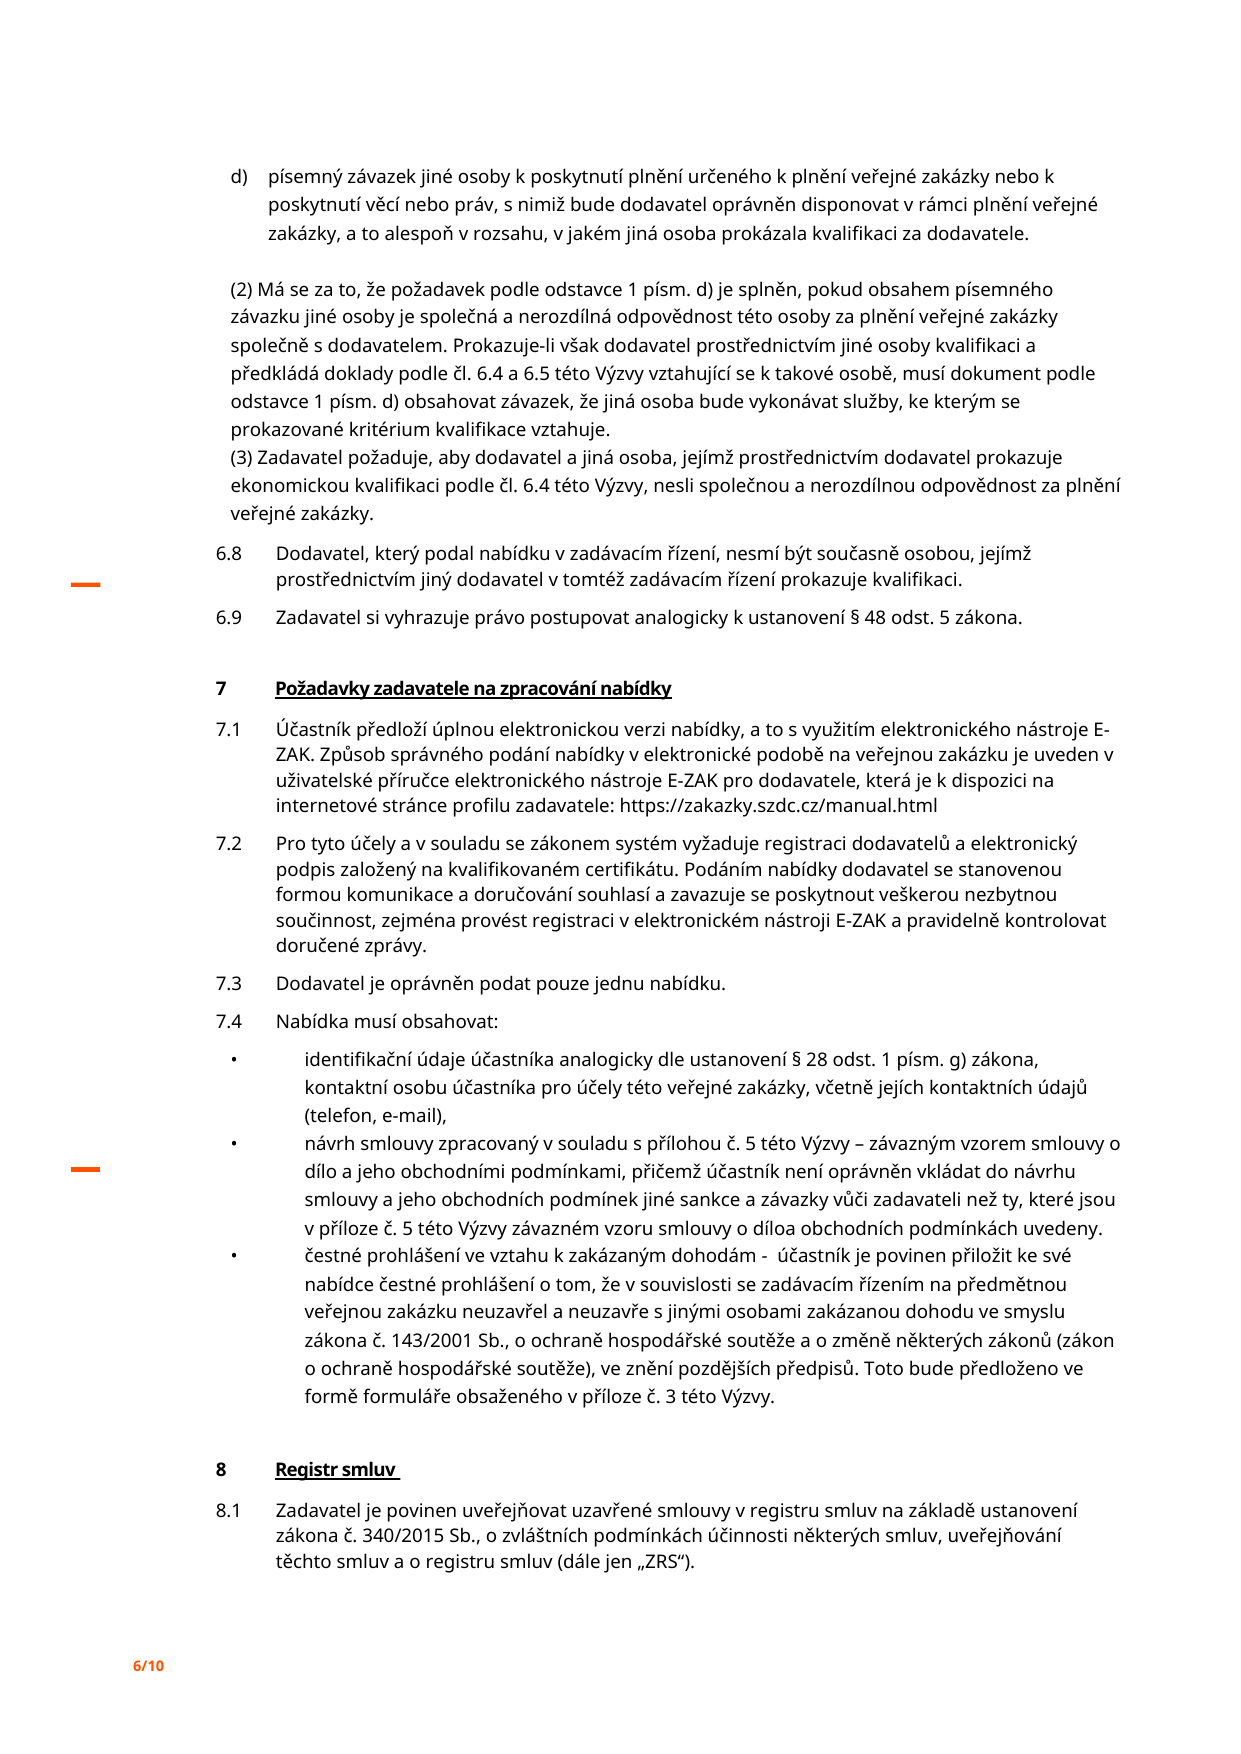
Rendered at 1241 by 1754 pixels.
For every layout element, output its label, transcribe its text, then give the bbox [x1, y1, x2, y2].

text (3) Zadavatel požaduje, aby dodavatel a jiná osoba, jejímž prostřednictvím dodavatel prokazuje ekonomickou kvalifikaci podle čl. 6.4 této Výzvy, nesli společnou a nerozdílnou odpovědnost za plnění veřejné zakázky. [230, 444, 1122, 526]
subtitle Požadavky zadavatele na zpracování nabídky [216, 675, 1122, 701]
list písemný závazek jiné osoby k poskytnutí plnění určeného k plnění veřejné zakázky nebo k poskytnutí věcí nebo práv, s nimiž bude dodavatel oprávněn disponovat v rámci plnění veřejné zakázky, a to alespoň v rozsahu, v jakém jiná osoba prokázala kvalifikaci za dodavatele. [230, 164, 1122, 245]
subtitle Účastník předloží úplnou elektronickou verzi nabídky, a to s využitím elektronického nástroje E-ZAK. Způsob správného podání nabídky v elektronické podobě na veřejnou zakázku je uveden v uživatelské příručce elektronického nástroje E-ZAK pro dodavatele, která je k dispozici na internetové stránce profilu zadavatele: https://zakazky.szdc.cz/manual.html [216, 716, 1122, 818]
text • návrh smlouvy zpracovaný v souladu s přílohou č. 5 této Výzvy – závazným vzorem smlouvy o dílo a jeho obchodními podmínkami, přičemž účastník není oprávněn vkládat do návrhu smlouvy a jeho obchodních podmínek jiné sankce a závazky vůči zadavateli než ty, které jsou v příloze č. 5 této Výzvy závazném vzoru smlouvy o díloa obchodních podmínkách uvedeny. [230, 1131, 1122, 1240]
subtitle Zadavatel je povinen uveřejňovat uzavřené smlouvy v registru smluv na základě ustanovení zákona č. 340/2015 Sb., o zvláštních podmínkách účinnosti některých smluv, uveřejňování těchto smluv a o registru smluv (dále jen „ZRS“). [216, 1497, 1122, 1574]
subtitle Pro tyto účely a v souladu se zákonem systém vyžaduje registraci dodavatelů a elektronický podpis založený na kvalifikovaném certifikátu. Podáním nabídky dodavatel se stanovenou formou komunikace a doručování souhlasí a zavazuje se poskytnout veškerou nezbytnou součinnost, zejména provést registraci v elektronickém nástroji E-ZAK a pravidelně kontrolovat doručené zprávy. [216, 831, 1122, 958]
subtitle Registr smluv [216, 1457, 1122, 1482]
text (2) Má se za to, že požadavek podle odstavce 1 písm. d) je splněn, pokud obsahem písemného závazku jiné osoby je společná a nerozdílná odpovědnost této osoby za plnění veřejné zakázky společně s dodavatelem. Prokazuje-li však dodavatel prostřednictvím jiné osoby kvalifikaci a předkládá doklady podle čl. 6.4 a 6.5 této Výzvy vztahující se k takové osobě, musí dokument podle odstavce 1 písm. d) obsahovat závazek, že jiná osoba bude vykonávat služby, ke kterým se prokazované kritérium kvalifikace vztahuje. [230, 276, 1122, 441]
subtitle Dodavatel, který podal nabídku v zadávacím řízení, nesmí být současně osobou, jejímž prostřednictvím jiný dodavatel v tomtéž zadávacím řízení prokazuje kvalifikaci. [216, 541, 1122, 592]
subtitle Dodavatel je oprávněn podat pouze jednu nabídku. [216, 971, 1122, 996]
subtitle Nabídka musí obsahovat: [216, 1009, 1122, 1034]
subtitle Zadavatel si vyhrazuje právo postupovat analogicky k ustanovení § 48 odst. 5 zákona. [216, 604, 1122, 629]
text • čestné prohlášení ve vztahu k zakázaným dohodám - účastník je povinen přiložit ke své nabídce čestné prohlášení o tom, že v souvislosti se zadávacím řízením na předmětnou veřejnou zakázku neuzavřel a neuzavře s jinými osobami zakázanou dohodu ve smyslu zákona č. 143/2001 Sb., o ochraně hospodářské soutěže a o změně některých zákonů (zákon o ochraně hospodářské soutěže), ve znění pozdějších předpisů. Toto bude předloženo ve formě formuláře obsaženého v příloze č. 3 této Výzvy. [230, 1243, 1122, 1408]
text • identifikační údaje účastníka analogicky dle ustanovení § 28 odst. 1 písm. g) zákona, kontaktní osobu účastníka pro účely této veřejné zakázky, včetně jejích kontaktních údajů (telefon, e-mail), [230, 1047, 1122, 1128]
